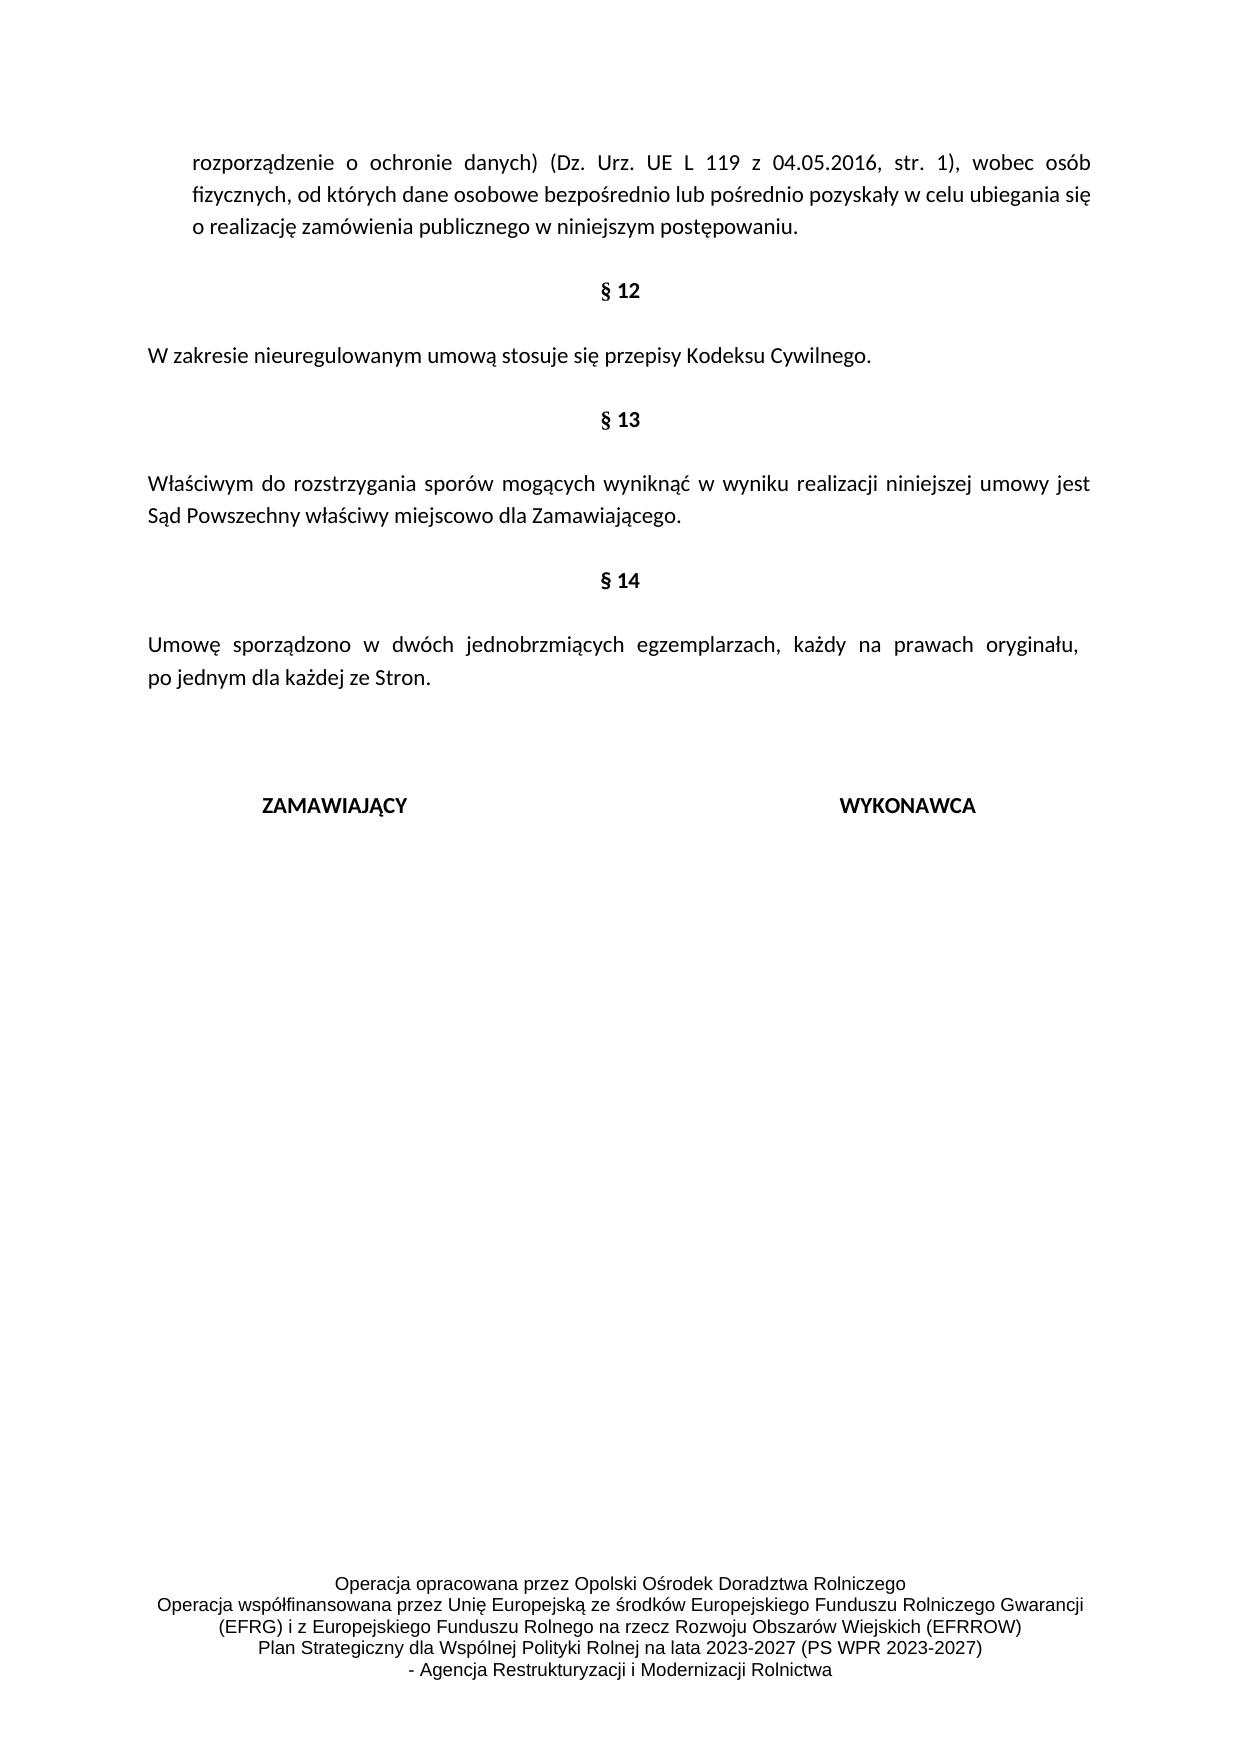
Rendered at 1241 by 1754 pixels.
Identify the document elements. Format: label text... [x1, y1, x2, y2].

text Właściwym do rozstrzygania sporów mogących wyniknąć w wyniku realizacji niniejszej umowy jest Sąd Powszechny właściwy miejscowo dla Zamawiającego. [148, 469, 1093, 530]
text 13 [148, 405, 1093, 433]
text § 14 [148, 566, 1093, 594]
text Umowę sporządzono w dwóch jednobrzmiących egzemplarzach, każdy na prawach oryginału, po jednym dla każdej ze Stron. [148, 630, 1093, 691]
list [148, 148, 1093, 240]
text ZAMAWIAJĄCY WYKONAWCA [148, 791, 1093, 819]
text 12 [148, 276, 1093, 304]
text W zakresie nieuregulowanym umową stosuje się przepisy Kodeksu Cywilnego. [148, 341, 1093, 369]
